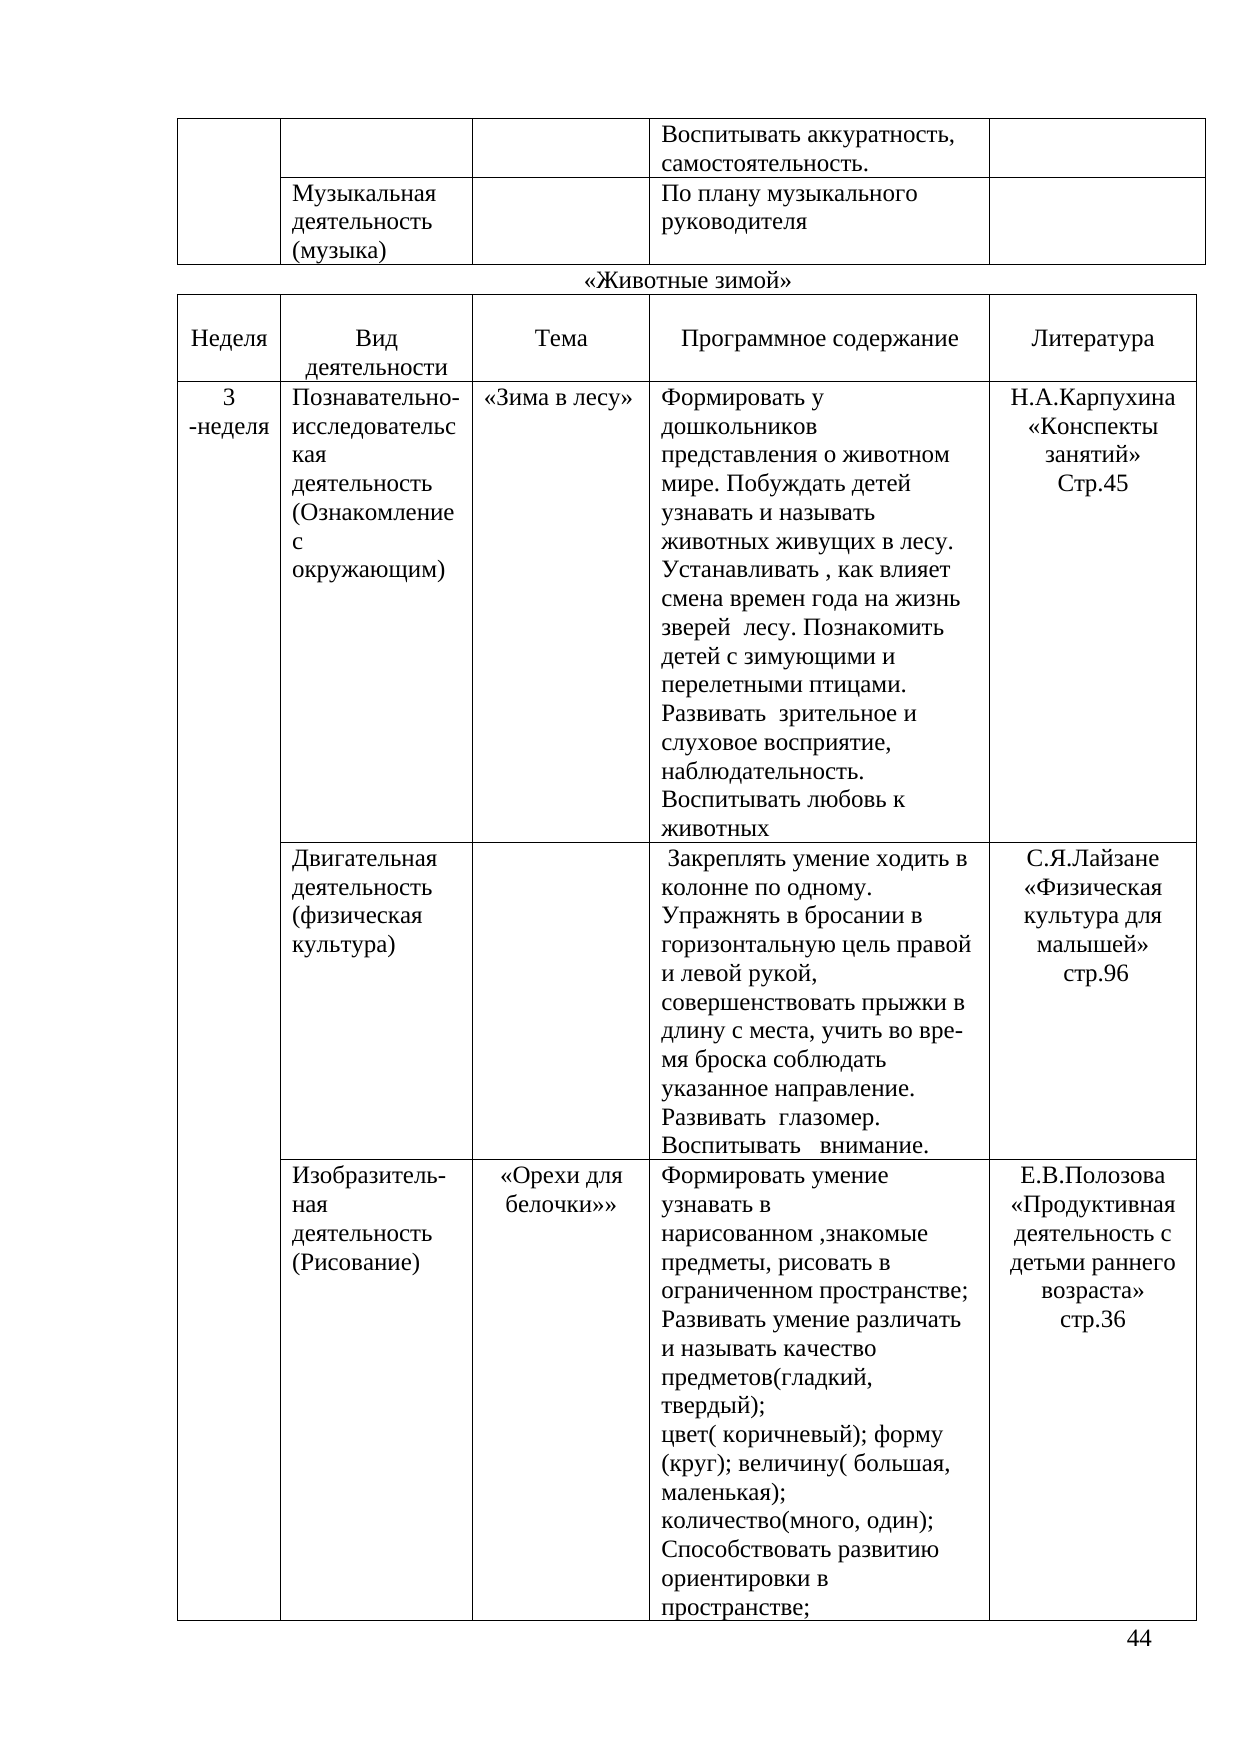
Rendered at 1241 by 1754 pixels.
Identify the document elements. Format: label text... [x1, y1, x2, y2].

table_cell Двигательная деятельность (физическая культура) [281, 843, 472, 1159]
table_cell «Зима в лесу» [473, 382, 649, 842]
table_header Программное содержание [650, 295, 989, 381]
table_cell Н.А.Карпухина «Конспекты занятий» Стр.45 [990, 382, 1196, 842]
table_header Литература [990, 295, 1196, 381]
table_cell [281, 1160, 472, 1620]
table_cell Формировать у дошкольников представления о животном мире. Побуждать детей узнавать и называть животных живущих в лесу. Устанавливать , как влияет смена времен года на жизнь зверей лесу. Познакомить детей с зимующими и перелетными птицами. Развивать зрительное и слуховое восприятие, наблюдательность. Воспитывать любовь к животных [650, 382, 989, 842]
table_header Тема [473, 295, 649, 381]
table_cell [990, 1160, 1196, 1620]
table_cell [473, 119, 649, 177]
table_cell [650, 1160, 989, 1620]
table_cell [473, 843, 649, 1159]
table_header Вид деятельности [281, 295, 472, 381]
table_cell С.Я.Лайзане «Физическая культура для малышей» стр.96 [990, 843, 1196, 1159]
table_cell 3 -неделя [178, 382, 280, 1620]
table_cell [990, 119, 1205, 177]
table_cell [473, 178, 649, 264]
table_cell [650, 119, 989, 177]
table_cell Музыкальная деятельность (музыка) [281, 178, 472, 264]
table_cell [281, 119, 472, 177]
table_cell Закреплять умение ходить в колонне по одному. Упражнять в бросании в горизонтальную цель правой и левой рукой, совершенствовать прыжки в длину с места, учить во время броска соблюдать указанное направление. Развивать глазомер. Воспитывать внимание. [650, 843, 989, 1159]
table_cell Познавательно-исследовательская деятельность (Ознакомление с окружающим) [281, 382, 472, 842]
text «Животные зимой» [177, 265, 1152, 294]
table_cell По плану музыкального руководителя [650, 178, 989, 264]
table_header Неделя [178, 295, 280, 381]
table_cell [990, 178, 1205, 264]
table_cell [473, 1160, 649, 1620]
